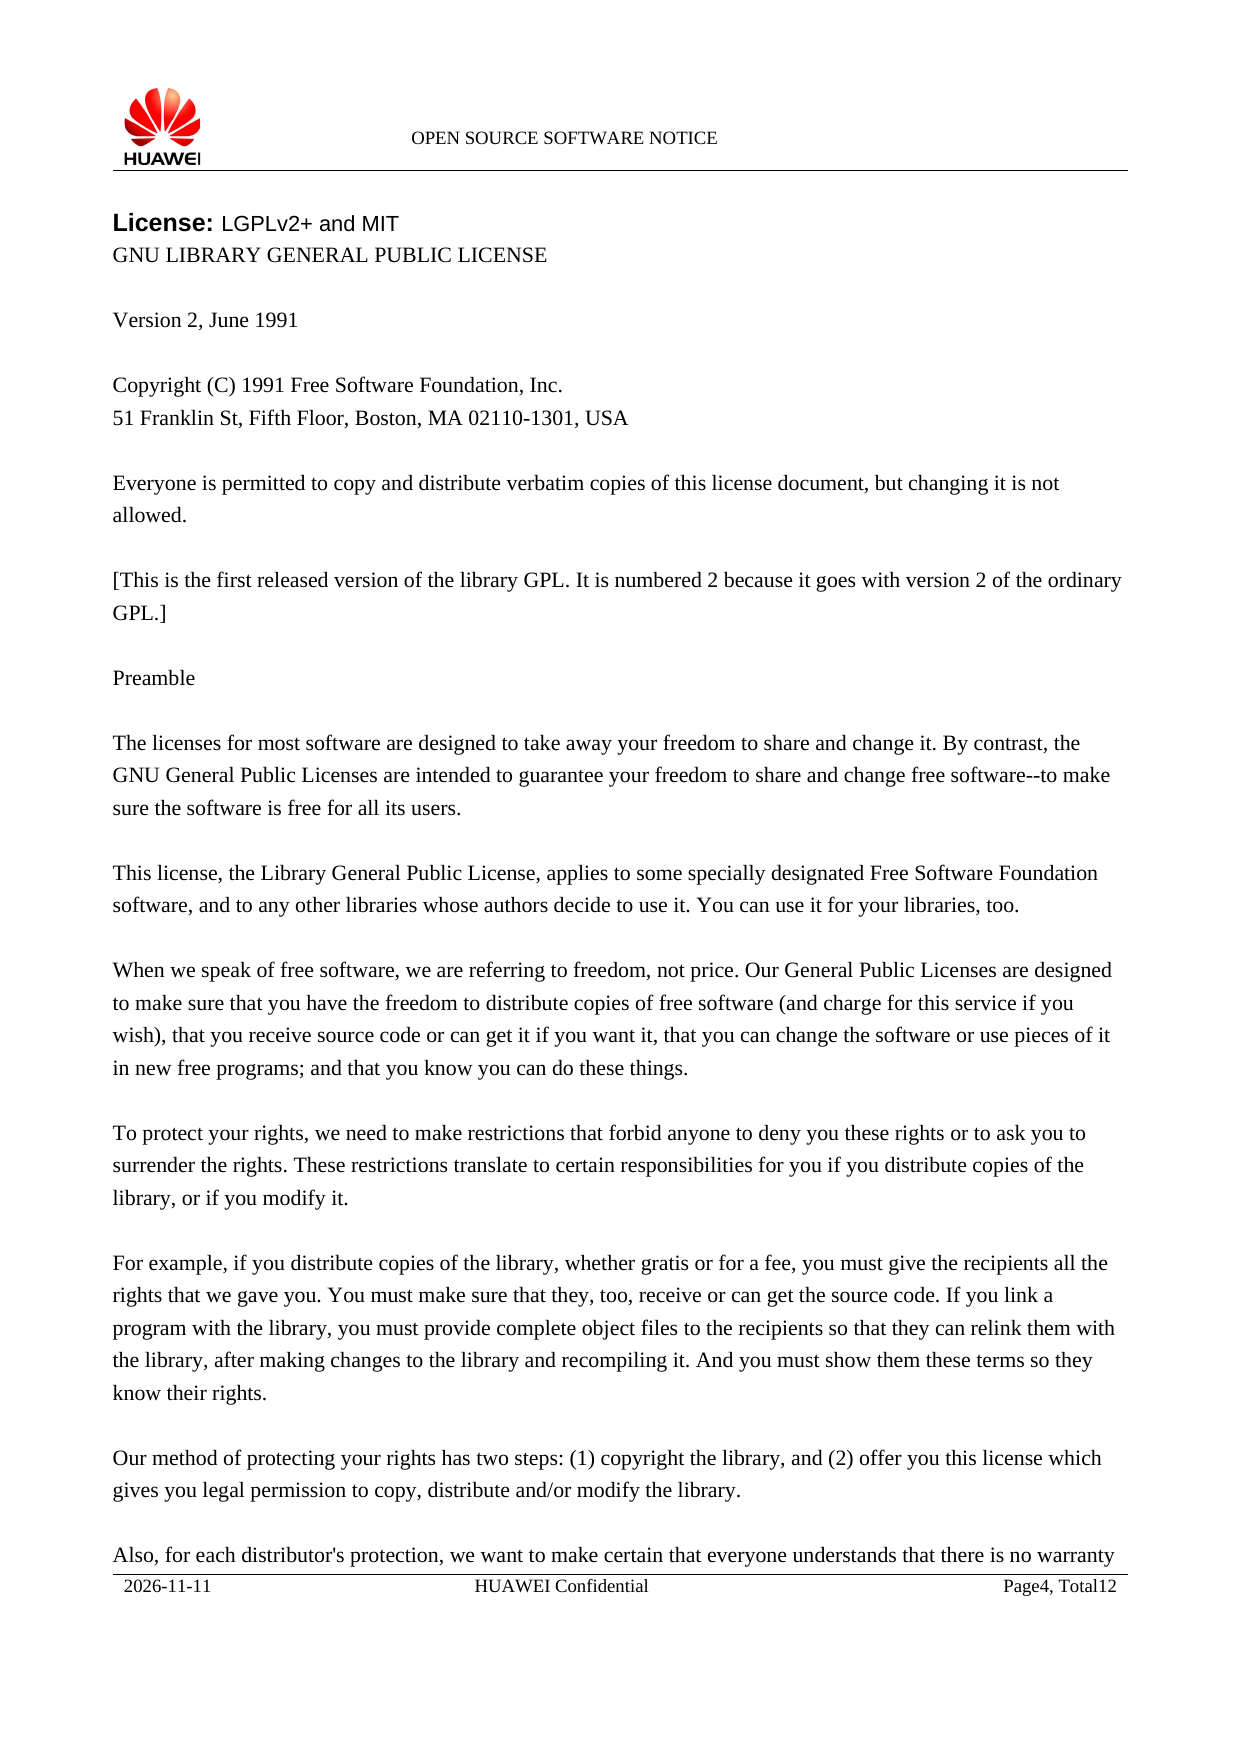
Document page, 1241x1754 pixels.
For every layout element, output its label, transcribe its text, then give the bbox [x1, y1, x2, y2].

picture [124, 88, 201, 165]
text License: LGPLv2+ and MIT [112, 206, 1128, 239]
